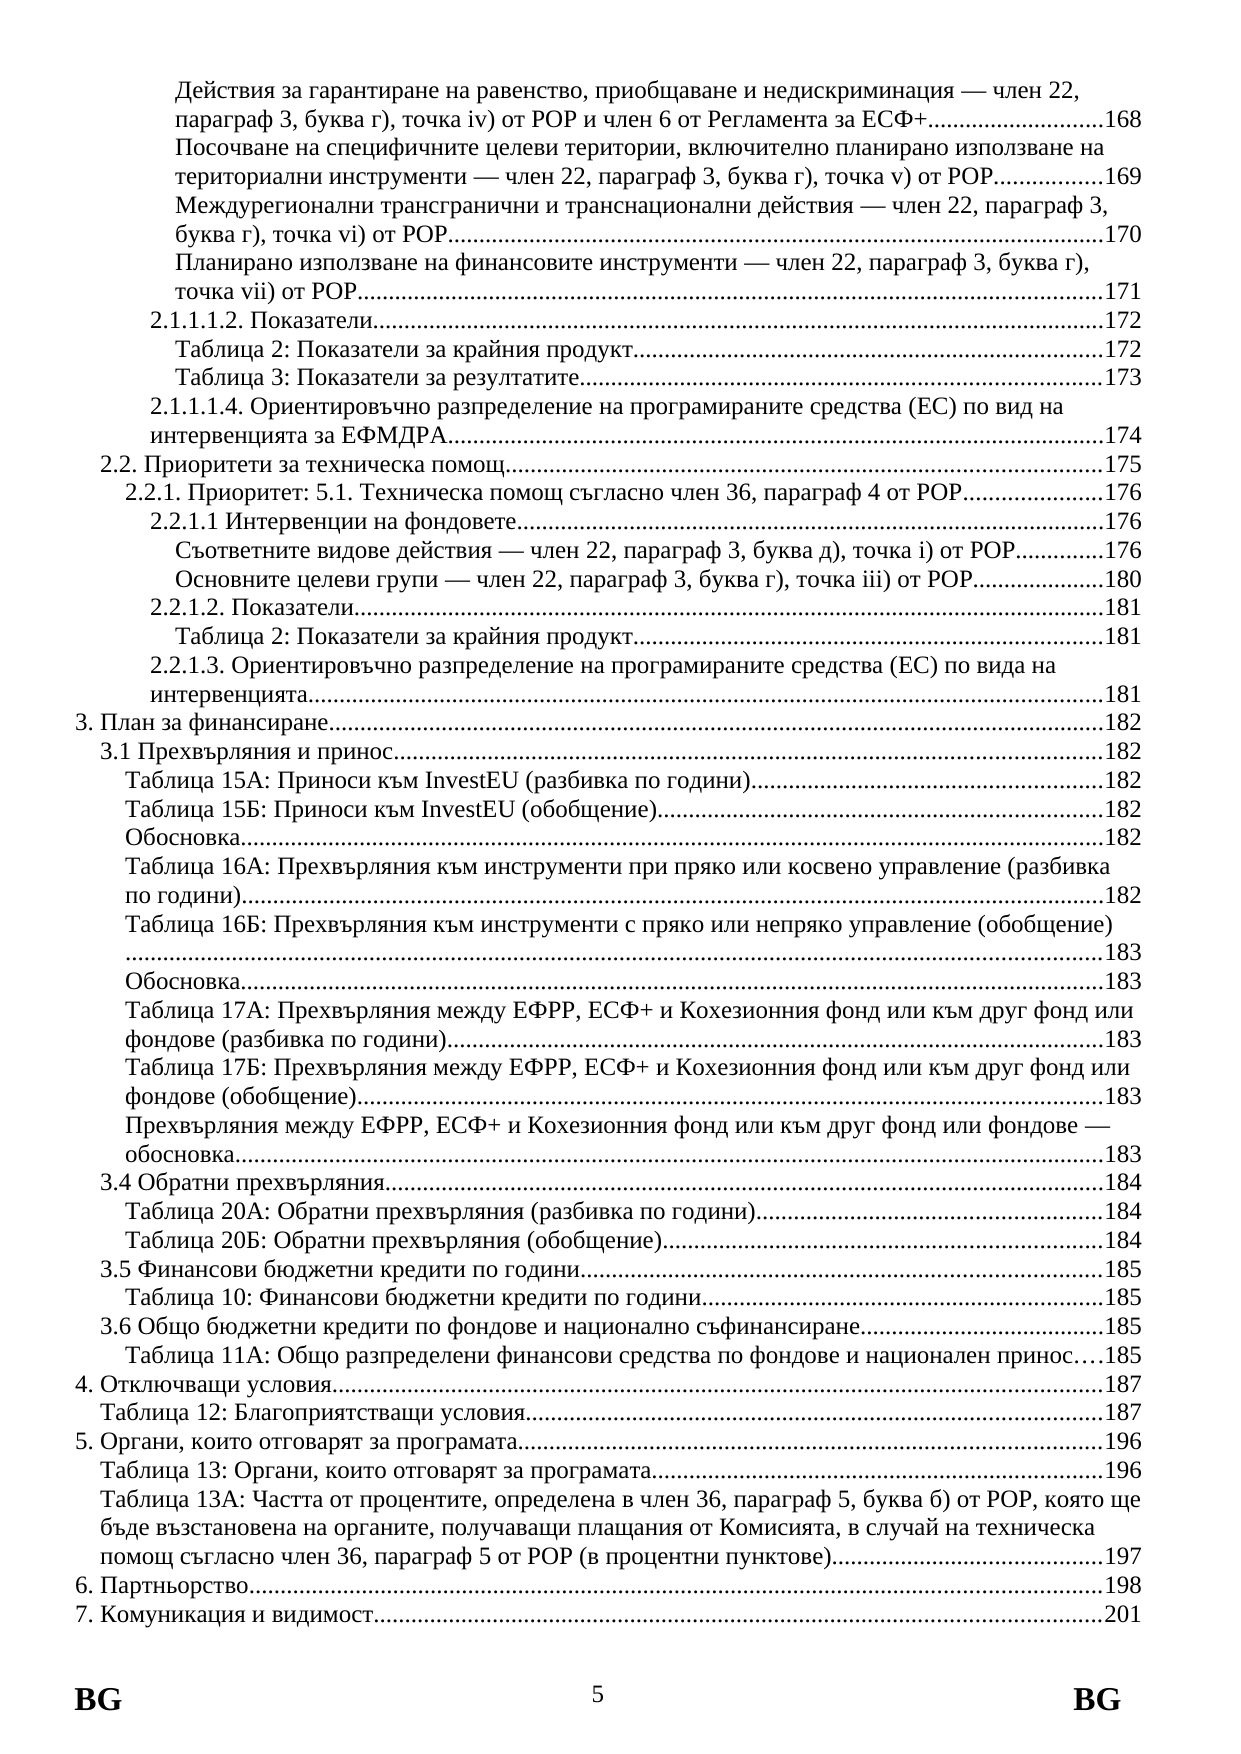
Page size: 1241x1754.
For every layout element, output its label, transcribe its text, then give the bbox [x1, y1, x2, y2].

text 3.6 Общо бюджетни кредити по фондове и национално съфинансиране 185 [100, 1311, 1143, 1340]
text Планирано използване на финансовите инструменти — член 22, параграф 3, буква г), точка vii) от РОР 171 [175, 247, 1143, 305]
text Таблица 16А: Прехвърляния към инструменти при пряко или косвено управление (разбивка по години) 182 [125, 851, 1143, 909]
text 2.2. Приоритети за техническа помощ 175 [100, 449, 1143, 477]
text Обосновка 182 [125, 822, 1143, 851]
text Таблица 20Б: Обратни прехвърляния (обобщение) 184 [125, 1225, 1143, 1254]
text Таблица 17А: Прехвърляния между ЕФРР, ЕСФ+ и Кохезионния фонд или към друг фонд или фондове (разбивка по години) 183 [125, 995, 1143, 1052]
text 2.2.1.1 Интервенции на фондовете 176 [150, 506, 1143, 535]
text Таблица 12: Благоприятстващи условия 187 [100, 1397, 1143, 1426]
text 3.1 Прехвърляния и принос 182 [100, 736, 1143, 765]
text 2.1.1.1.4. Ориентировъчно разпределение на програмираните средства (ЕС) по вид на интервенцията за ЕФМДРА 174 [150, 391, 1143, 449]
text 5. Органи, които отговарят за програмата 196 [75, 1426, 1143, 1455]
text 4. Отключващи условия 187 [75, 1369, 1143, 1397]
text 3.5 Финансови бюджетни кредити по години 185 [100, 1254, 1143, 1282]
text Таблица 15А: Приноси към InvestEU (разбивка по години) 182 [125, 765, 1143, 794]
text Таблица 2: Показатели за крайния продукт 172 [175, 334, 1143, 362]
text 6. Партньорство 198 [75, 1570, 1143, 1599]
text Таблица 13А: Частта от процентите, определена в член 36, параграф 5, буква б) от РОР, която ще бъде възстановена на органите, получаващи плащания от Комисията, в случай на техническа помощ съгласно член 36, параграф 5 от РОР (в процентни пунктове) 197 [100, 1484, 1143, 1570]
text Таблица 3: Показатели за резултатите 173 [175, 362, 1143, 391]
text Обосновка 183 [125, 966, 1143, 995]
text Междурегионални трансгранични и транснационални действия — член 22, параграф 3, буква г), точка vi) от РОР 170 [175, 190, 1143, 247]
text 2.2.1.2. Показатели 181 [150, 592, 1143, 621]
text 3.4 Обратни прехвърляния 184 [100, 1167, 1143, 1196]
text Таблица 10: Финансови бюджетни кредити по години 185 [125, 1282, 1143, 1311]
text 2.2.1. Приоритет: 5.1. Техническа помощ съгласно член 36, параграф 4 от РОР 176 [125, 477, 1143, 506]
text Прехвърляния между ЕФРР, ЕСФ+ и Кохезионния фонд или към друг фонд или фондове — обосновка 183 [125, 1110, 1143, 1167]
text Таблица 11А: Общо разпределени финансови средства по фондове и национален принос 185 [125, 1340, 1143, 1369]
text Съответните видове действия — член 22, параграф 3, буква д), точка i) от РОР 176 [175, 535, 1143, 564]
text 7. Комуникация и видимост 201 [75, 1599, 1143, 1627]
text Основните целеви групи — член 22, параграф 3, буква г), точка iii) от РОР 180 [175, 564, 1143, 592]
text 2.1.1.1.2. Показатели 172 [150, 305, 1143, 334]
text 2.2.1.3. Ориентировъчно разпределение на програмираните средства (ЕС) по вида на интервенцията 181 [150, 650, 1143, 707]
text Действия за гарантиране на равенство, приобщаване и недискриминация — член 22, параграф 3, буква г), точка iv) от РОР и член 6 от Регламента за ЕСФ+ 168 [175, 75, 1143, 132]
text Таблица 15Б: Приноси към InvestEU (обобщение) 182 [125, 794, 1143, 822]
text Таблица 13: Органи, които отговарят за програмата 196 [100, 1455, 1143, 1484]
text Посочване на специфичните целеви територии, включително планирано използване на териториални инструменти — член 22, параграф 3, буква г), точка v) от РОР 169 [175, 132, 1143, 190]
text 3. План за финансиране 182 [75, 707, 1143, 736]
text Таблица 2: Показатели за крайния продукт 181 [175, 621, 1143, 650]
text Таблица 20А: Обратни прехвърляния (разбивка по години) 184 [125, 1196, 1143, 1225]
text Таблица 17Б: Прехвърляния между ЕФРР, ЕСФ+ и Кохезионния фонд или към друг фонд или фондове (обобщение) 183 [125, 1052, 1143, 1110]
text Таблица 16Б: Прехвърляния към инструменти с пряко или непряко управление (обобщение) 183 [125, 909, 1143, 966]
